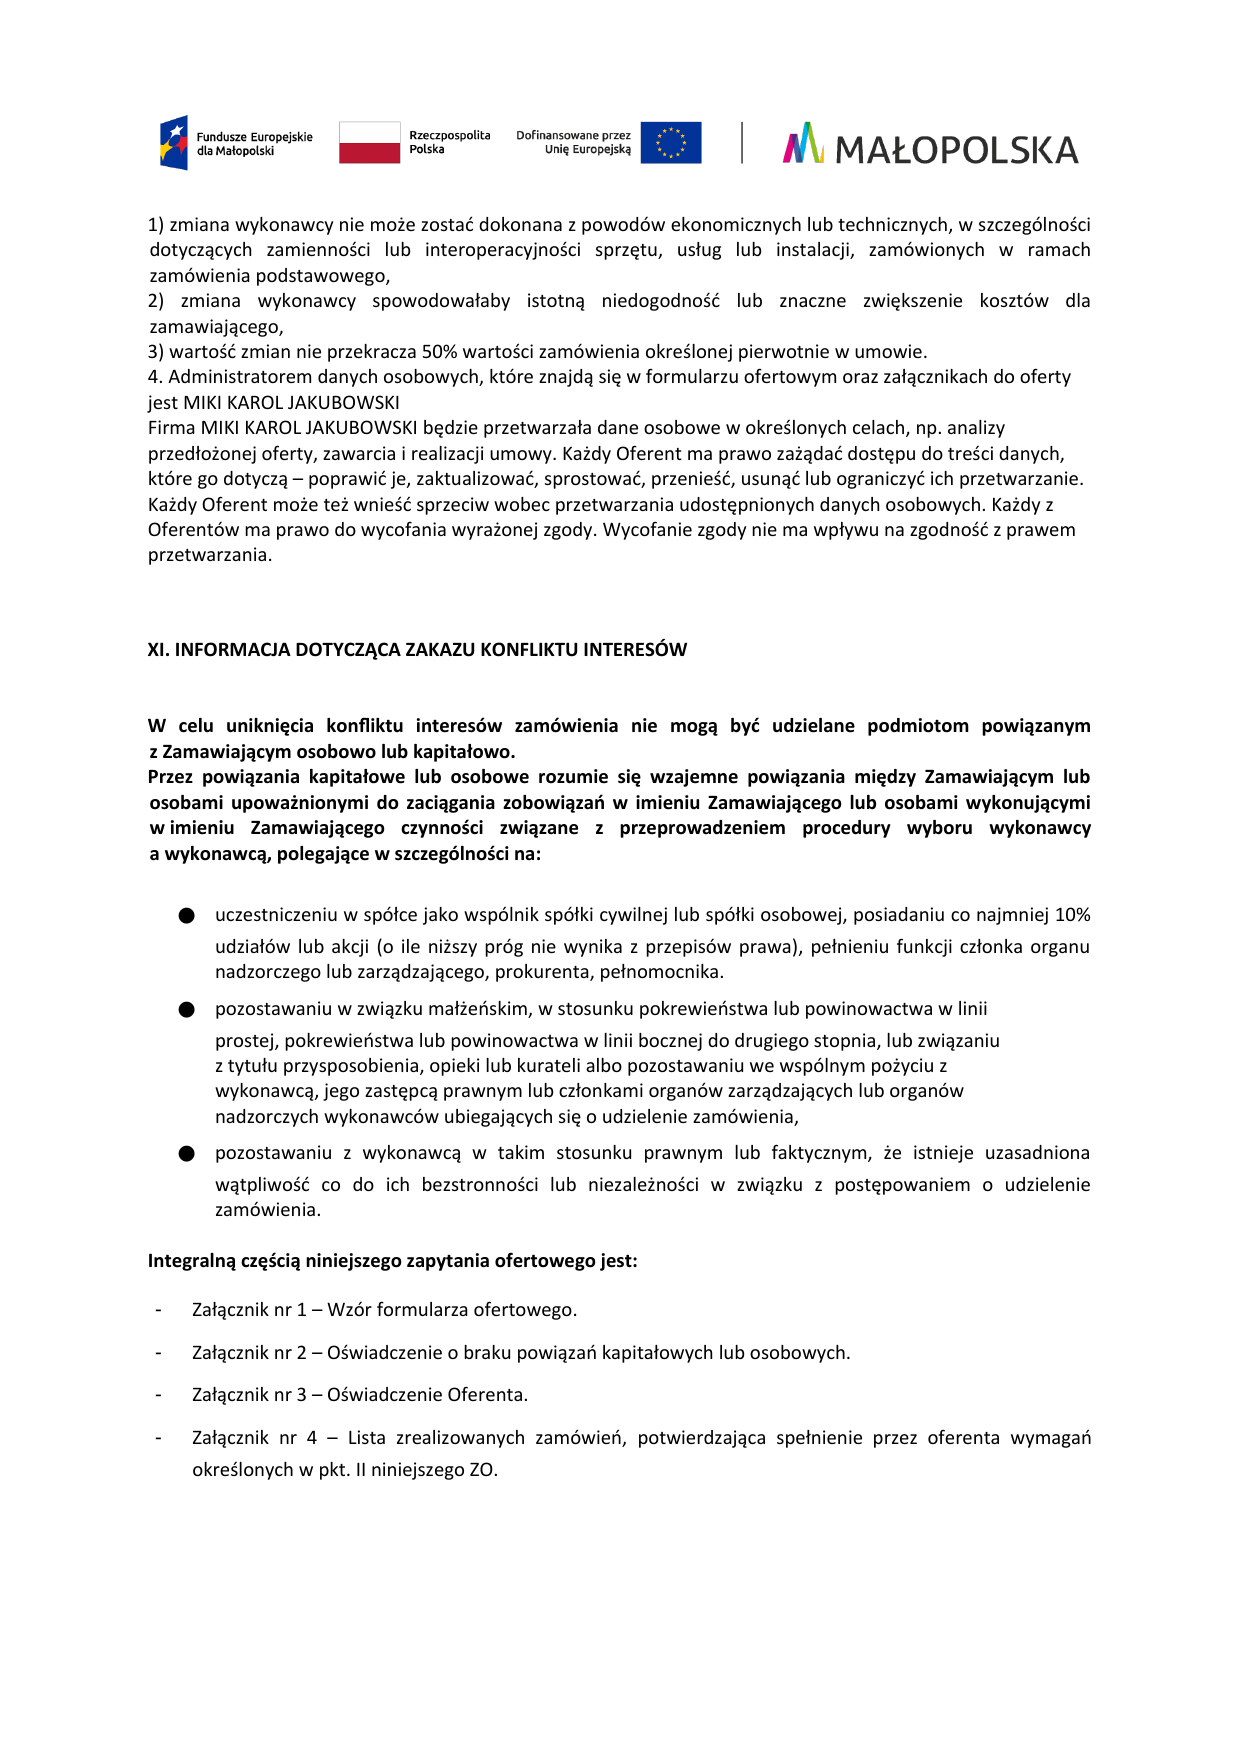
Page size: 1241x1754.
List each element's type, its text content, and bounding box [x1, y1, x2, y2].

list pozostawaniu z wykonawcą w takim stosunku prawnym lub faktycznym, że istnieje uzasadniona wątpliwość co do ich bezstronności lub niezależności w związku z postępowaniem o udzielenie zamówienia. [177, 1128, 1092, 1222]
picture [147, 101, 1093, 184]
text 3) wartość zmian nie przekracza 50% wartości zamówienia określonej pierwotnie w umowie. [147, 338, 1092, 364]
text Integralną częścią niniejszego zapytania ofertowego jest: [148, 1247, 1092, 1273]
text nadzorczych wykonawców ubiegających się o udzielenie zamówienia, [215, 1103, 1092, 1128]
list Załącznik nr 1 – Wzór formularza ofertowego. [155, 1286, 1092, 1328]
text wykonawcą, jego zastępcą prawnym lub członkami organów zarządzających lub organów [215, 1078, 1092, 1103]
text W celu uniknięcia konfliktu interesów zamówienia nie mogą być udzielane podmiotom powiązanym z Zamawiającym osobowo lub kapitałowo. [147, 713, 1092, 763]
list Załącznik nr 2 – Oświadczenie o braku powiązań kapitałowych lub osobowych. [155, 1328, 1092, 1371]
text 1) zmiana wykonawcy nie może zostać dokonana z powodów ekonomicznych lub technicznych, w szczególności dotyczących zamienności lub interoperacyjności sprzętu, usług lub instalacji, zamówionych w ramach zamówienia podstawowego, [147, 211, 1092, 287]
list Załącznik nr 3 – Oświadczenie Oferenta. [155, 1371, 1092, 1414]
list Załącznik nr 4 – Lista zrealizowanych zamówień, potwierdzająca spełnienie przez oferenta wymagań określonych w pkt. II niniejszego ZO. [155, 1414, 1092, 1482]
text 2) zmiana wykonawcy spowodowałaby istotną niedogodność lub znaczne zwiększenie kosztów dla zamawiającego, [147, 287, 1092, 338]
text prostej, pokrewieństwa lub powinowactwa w linii bocznej do drugiego stopnia, lub związaniu [215, 1027, 1092, 1052]
list pozostawaniu w związku małżeńskim, w stosunku pokrewieństwa lub powinowactwa w linii [177, 984, 1092, 1027]
text XI. INFORMACJA DOTYCZĄCA ZAKAZU KONFLIKTU INTERESÓW [147, 636, 1092, 662]
text Przez powiązania kapitałowe lub osobowe rozumie się wzajemne powiązania między Zamawiającym lub osobami upoważnionymi do zaciągania zobowiązań w imieniu Zamawiającego lub osobami wykonującymi w imieniu Zamawiającego czynności związane z przeprowadzeniem procedury wyboru wykonawcy a wykonawcą, polegające w szczególności na: [147, 763, 1092, 865]
text 4. Administratorem danych osobowych, które znajdą się w formularzu ofertowym oraz załącznikach do oferty jest MIKI KAROL JAKUBOWSKI [148, 364, 1092, 414]
text Firma MIKI KAROL JAKUBOWSKI będzie przetwarzała dane osobowe w określonych celach, np. analizy przedłożonej oferty, zawarcia i realizacji umowy. Każdy Oferent ma prawo zażądać dostępu do treści danych, które go dotyczą – poprawić je, zaktualizować, sprostować, przenieść, usunąć lub ograniczyć ich przetwarzanie. Każdy Oferent może też wnieść sprzeciw wobec przetwarzania udostępnionych danych osobowych. Każdy z Oferentów ma prawo do wycofania wyrażonej zgody. Wycofanie zgody nie ma wpływu na zgodność z prawem przetwarzania. [148, 414, 1092, 567]
list uczestniczeniu w spółce jako wspólnik spółki cywilnej lub spółki osobowej, posiadaniu co najmniej 10% udziałów lub akcji (o ile niższy próg nie wynika z przepisów prawa), pełnieniu funkcji członka organu nadzorczego lub zarządzającego, prokurenta, pełnomocnika. [177, 891, 1092, 984]
text z tytułu przysposobienia, opieki lub kurateli albo pozostawaniu we wspólnym pożyciu z [215, 1052, 1092, 1078]
